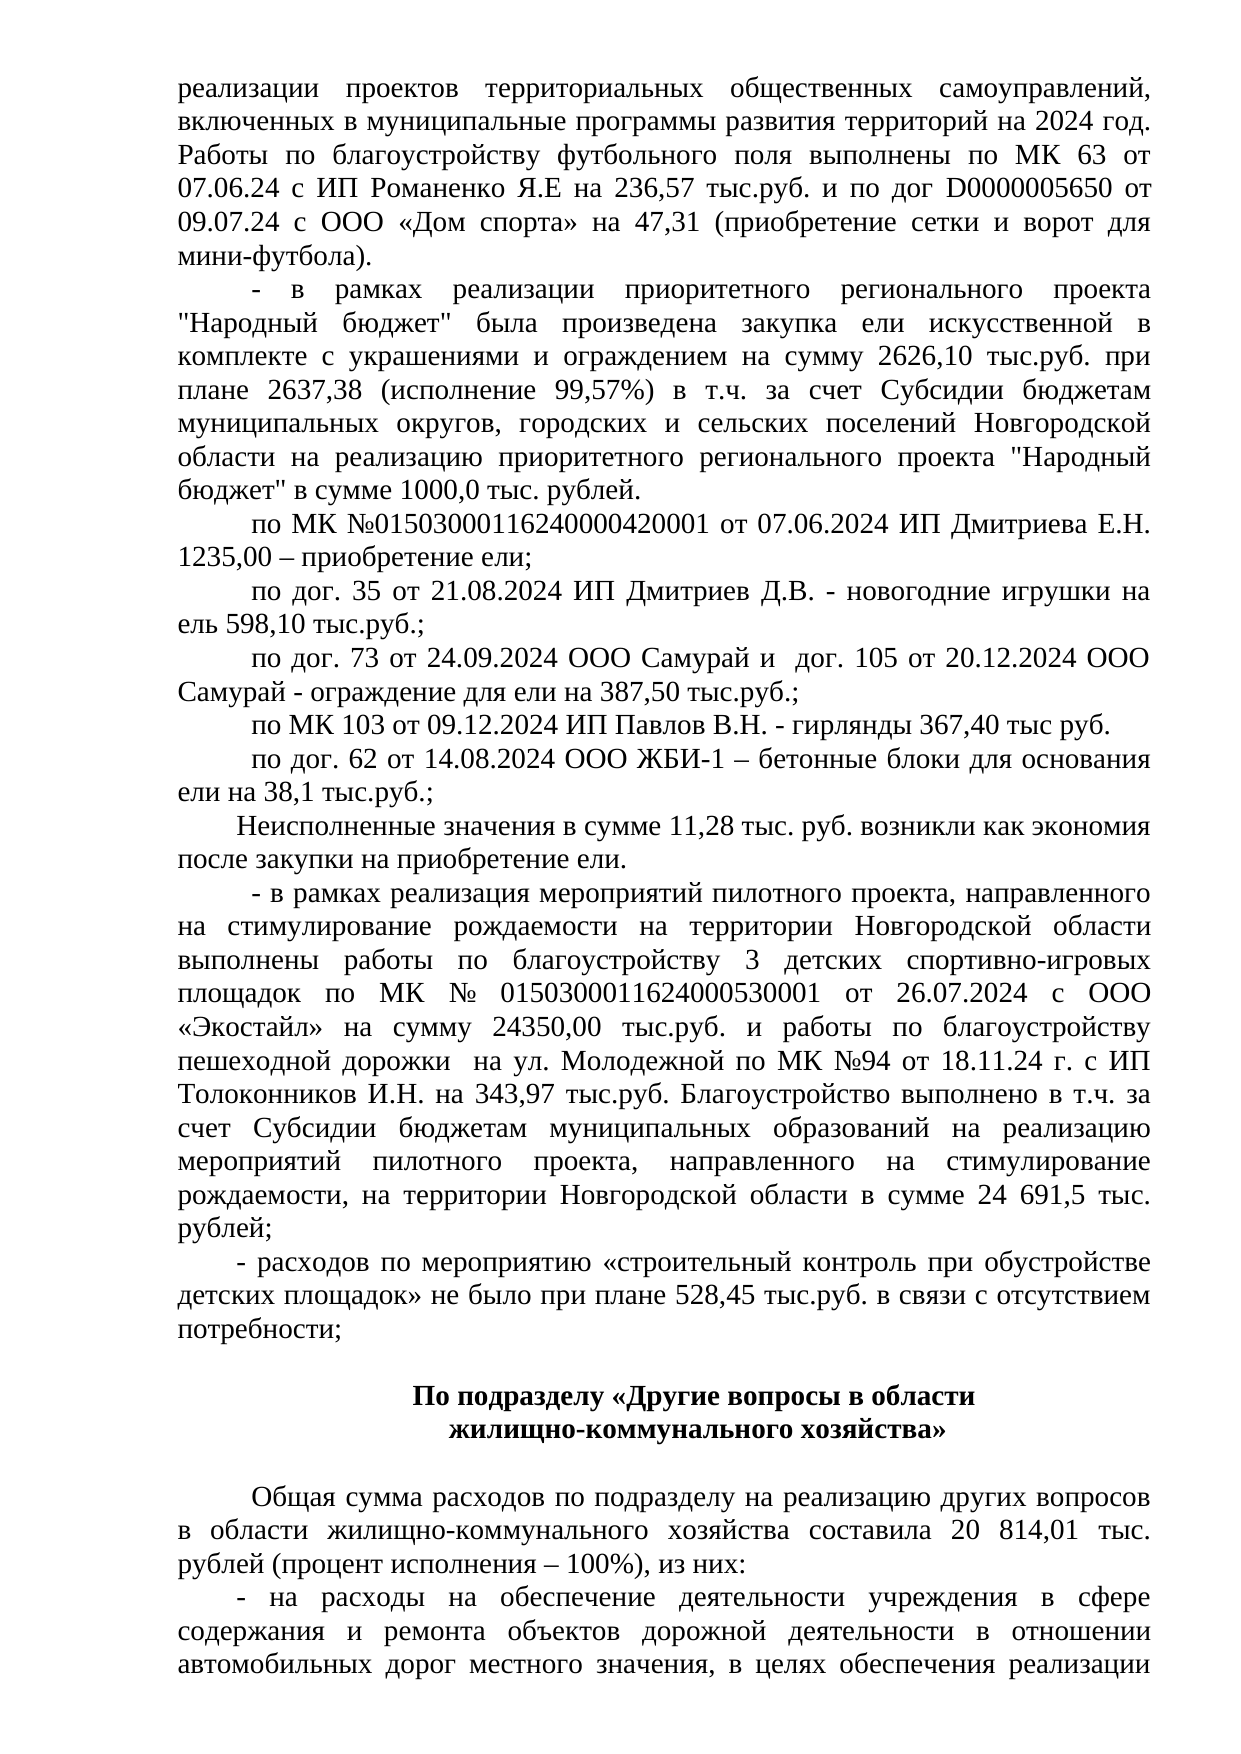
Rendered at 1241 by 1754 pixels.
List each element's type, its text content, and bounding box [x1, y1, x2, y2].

text - расходов по мероприятию «строительный контроль при обустройстве детских площадок» не было при плане 528,45 тыс.руб. в связи с отсутствием потребности; [177, 1244, 1152, 1344]
list - в рамках реализация мероприятий пилотного проекта, направленного на стимулирование рождаемости на территории Новгородской области выполнены работы по благоустройству 3 детских спортивно-игровых площадок по МК № 0150300011624000530001 от 26.07.2024 с ООО «Экостайл» на сумму 24350,00 тыс.руб. и работы по благоустройству пешеходной дорожки на ул. Молодежной по МК №94 от 18.11.24 г. с ИП Толоконников И.Н. на 343,97 тыс.руб. Благоустройство выполнено в т.ч. за счет Субсидии бюджетам муниципальных образований на реализацию мероприятий пилотного проекта, направленного на стимулирование рождаемости, на территории Новгородской области в сумме 24 691,5 тыс. рублей; [177, 875, 1152, 1244]
text По подразделу «Другие вопросы в области [177, 1378, 1152, 1412]
text Неисполненные значения в сумме 11,28 тыс. руб. возникли как экономия после закупки на приобретение ели. [177, 808, 1152, 875]
text жилищно-коммунального хозяйства» [177, 1412, 1152, 1445]
list по дог. 62 от 14.08.2024 ООО ЖБИ-1 – бетонные блоки для основания ели на 38,1 тыс.руб.; [177, 741, 1152, 808]
list - в рамках реализации приоритетного регионального проекта "Народный бюджет" была произведена закупка ели искусственной в комплекте с украшениями и ограждением на сумму 2626,10 тыс.руб. при плане 2637,38 (исполнение 99,57%) в т.ч. за счет Субсидии бюджетам муниципальных округов, городских и сельских поселений Новгородской области на реализацию приоритетного регионального проекта "Народный бюджет" в сумме 1000,0 тыс. рублей. [177, 271, 1152, 506]
list по МК №01503000116240000420001 от 07.06.2024 ИП Дмитриева Е.Н. 1235,00 – приобретение ели; [177, 506, 1152, 573]
list по дог. 73 от 24.09.2024 ООО Самурай и дог. 105 от 20.12.2024 ООО Самурай - ограждение для ели на 387,50 тыс.руб.; [177, 640, 1152, 707]
list по дог. 35 от 21.08.2024 ИП Дмитриев Д.В. - новогодние игрушки на ель 598,10 тыс.руб.; [177, 573, 1152, 640]
list по МК 103 от 09.12.2024 ИП Павлов В.Н. - гирлянды 367,40 тыс руб. [177, 707, 1152, 741]
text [177, 70, 1152, 271]
text Общая сумма расходов по подразделу на реализацию других вопросов в области жилищно-коммунального хозяйства составила 20 814,01 тыс. рублей (процент исполнения – 100%), из них: [177, 1479, 1152, 1579]
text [177, 1579, 1152, 1680]
